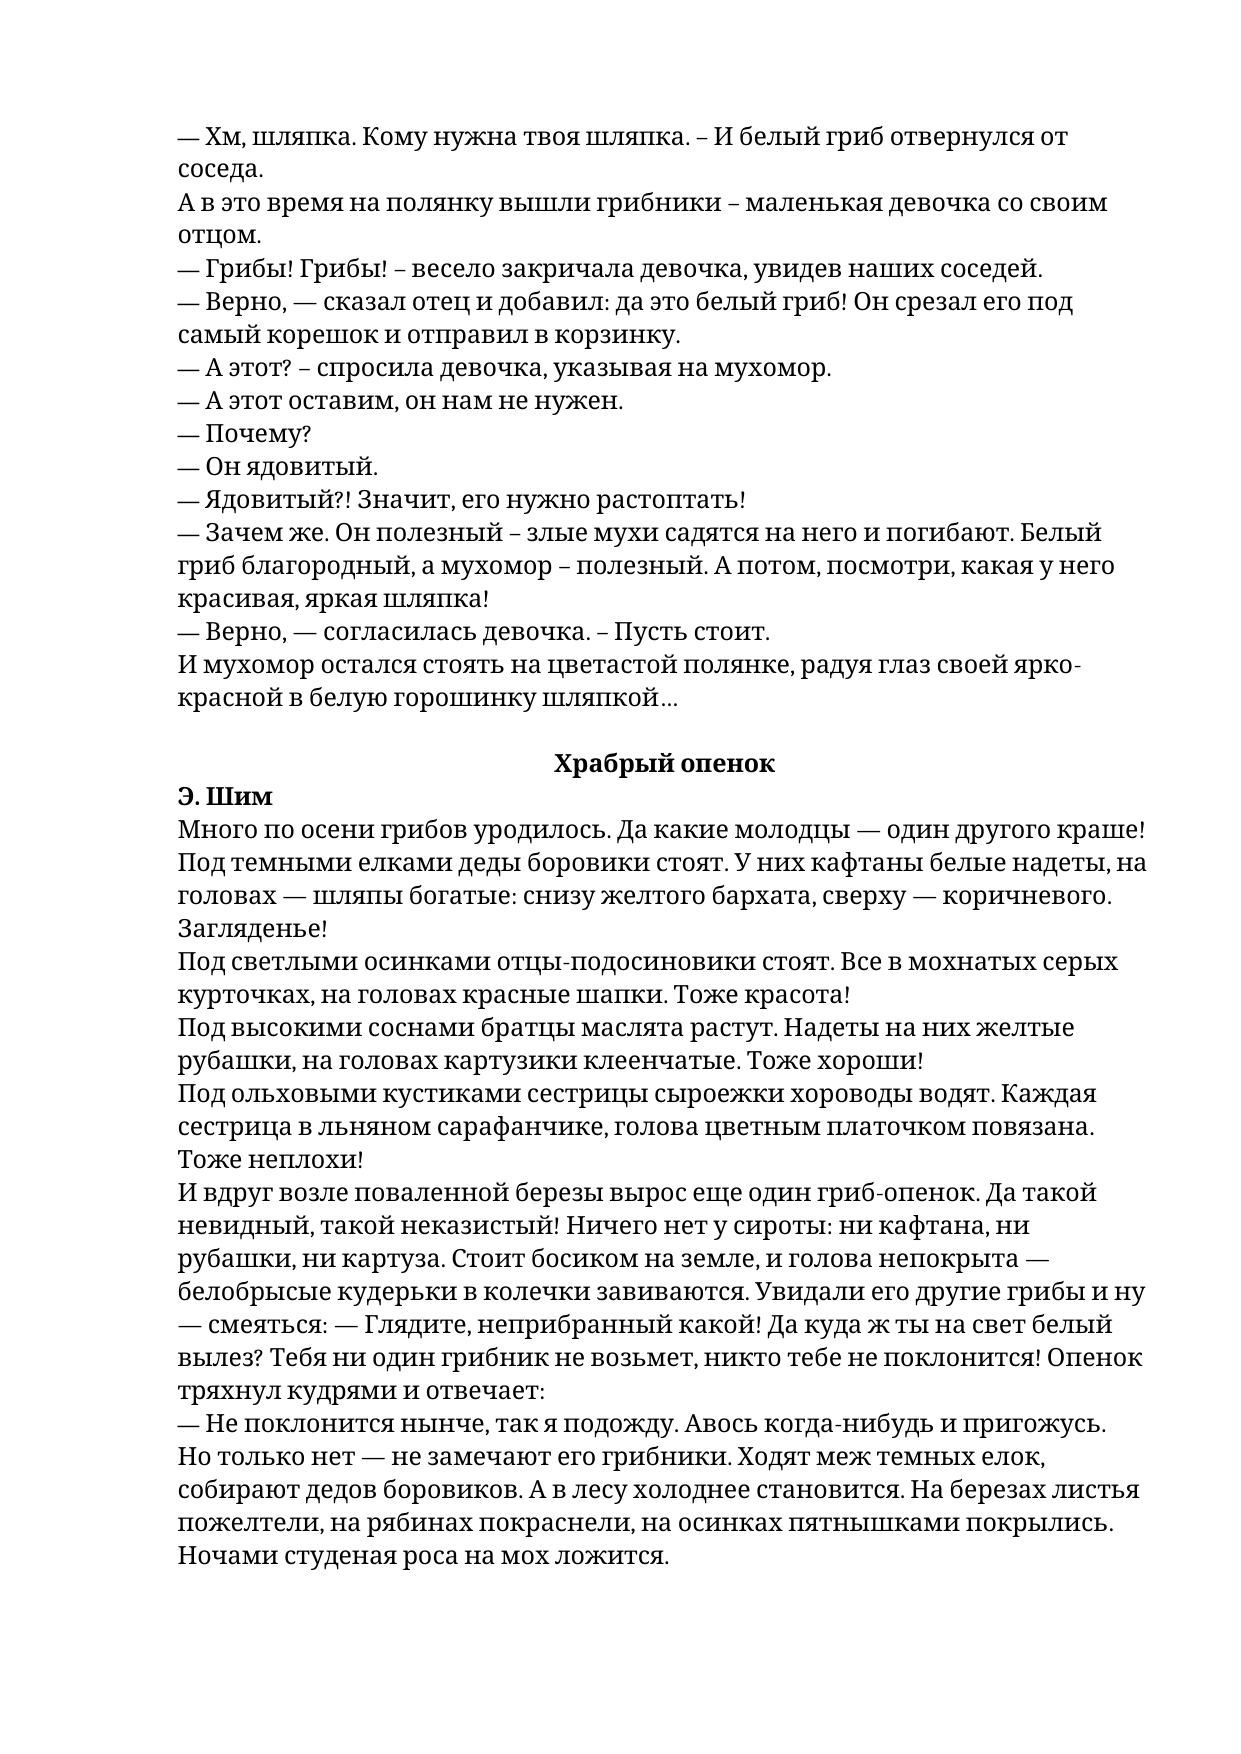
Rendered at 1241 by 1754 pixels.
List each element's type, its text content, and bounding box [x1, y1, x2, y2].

text — А этот оставим, он нам не нужен. [177, 382, 1152, 415]
text А в это время на полянку вышли грибники – маленькая девочка со своим отцом. [177, 184, 1152, 250]
text Э. Шим [177, 778, 1152, 812]
text — Ядовитый?! Значит, его нужно растоптать! [177, 481, 1152, 514]
text Под светлыми осинками отцы-подосиновики стоят. Все в мохнатых серых курточках, на головах красные шапки. Тоже красота! [177, 944, 1152, 1010]
text Под ольховыми кустиками сестрицы сыроежки хороводы водят. Каждая сестрица в льняном сарафанчике, голова цветным платочком повязана. Тоже неплохи! [177, 1076, 1152, 1175]
text И вдруг возле поваленной березы вырос еще один гриб-опенок. Да такой невидный, такой неказистый! Ничего нет у сироты: ни кафтана, ни рубашки, ни картуза. Стоит босиком на земле, и голова непокрыта — белобрысые кудерьки в колечки завиваются. Увидали его другие грибы и ну — смеяться: — Глядите, неприбранный какой! Да куда ж ты на свет белый вылез? Тебя ни один грибник не возьмет, никто тебе не поклонится! Опенок тряхнул кудрями и отвечает: [177, 1175, 1152, 1406]
text Под темными елками деды боровики стоят. У них кафтаны белые надеты, на головах — шляпы богатые: снизу желтого бархата, сверху — коричневого. Загляденье! [177, 844, 1152, 944]
text — А этот? – спросила девочка, указывая на мухомор. [177, 349, 1152, 382]
text — Не поклонится нынче, так я подожду. Авось когда-нибудь и пригожусь. [177, 1406, 1152, 1439]
text — Верно, — согласилась девочка. – Пусть стоит. [177, 613, 1152, 646]
text — Хм, шляпка. Кому нужна твоя шляпка. – И белый гриб отвернулся от соседа. [177, 118, 1152, 184]
text Много по осени грибов уродилось. Да какие молодцы — один другого краше! [177, 812, 1152, 844]
text — Грибы! Грибы! – весело закричала девочка, увидев наших соседей. [177, 250, 1152, 283]
text Но только нет — не замечают его грибники. Ходят меж темных елок, собирают дедов боровиков. А в лесу холоднее становится. На березах листья пожелтели, на рябинах покраснели, на осинках пятнышками покрылись. Ночами студеная роса на мох ложится. [177, 1439, 1152, 1571]
text — Верно, — сказал отец и добавил: да это белый гриб! Он срезал его под самый корешок и отправил в корзинку. [177, 283, 1152, 349]
text — Зачем же. Он полезный – злые мухи садятся на него и погибают. Белый гриб благородный, а мухомор – полезный. А потом, посмотри, какая у него красивая, яркая шляпка! [177, 514, 1152, 613]
text — Он ядовитый. [177, 448, 1152, 481]
text Под высокими соснами братцы маслята растут. Надеты на них желтые рубашки, на головах картузики клеенчатые. Тоже хороши! [177, 1010, 1152, 1076]
text — Почему? [177, 415, 1152, 448]
text Храбрый опенок [177, 746, 1152, 778]
text И мухомор остался стоять на цветастой полянке, радуя глаз своей ярко-красной в белую горошинку шляпкой… [177, 646, 1152, 712]
